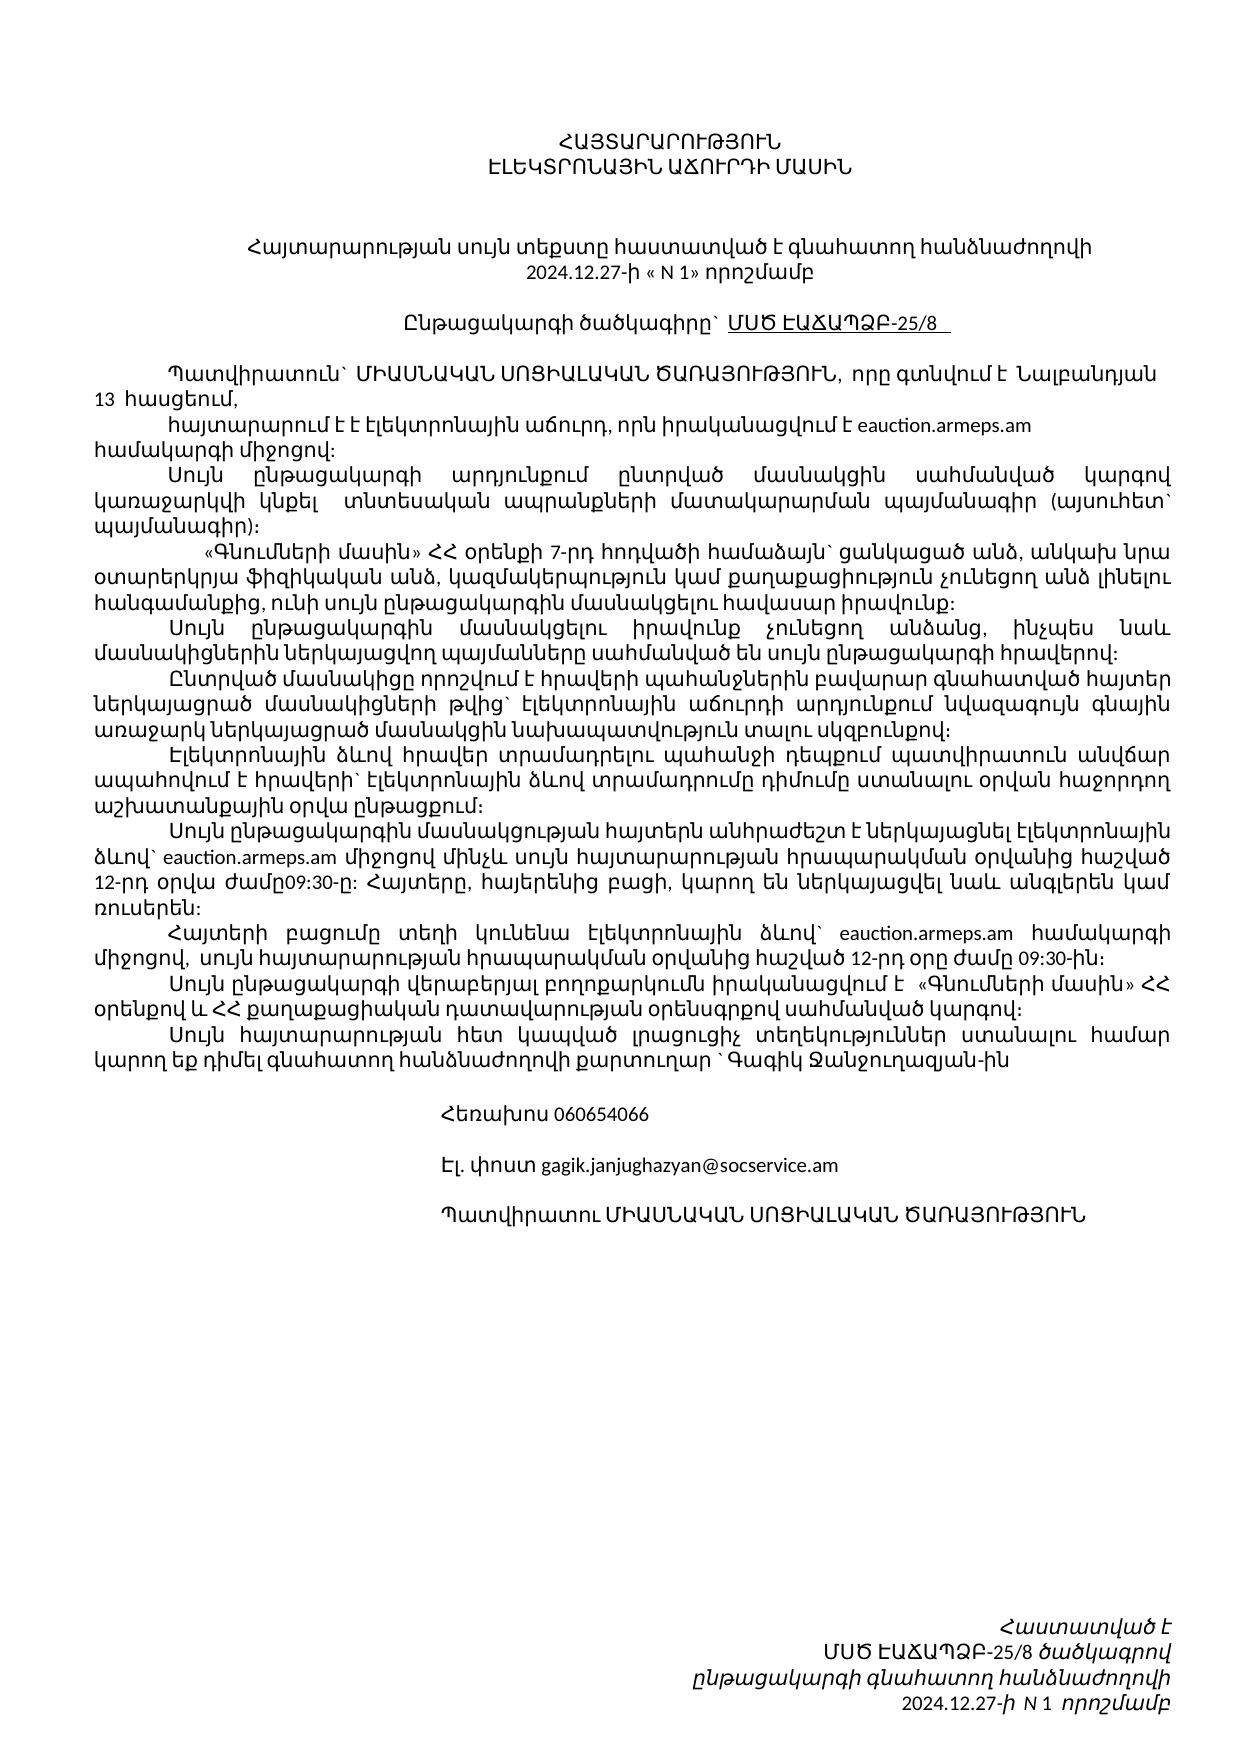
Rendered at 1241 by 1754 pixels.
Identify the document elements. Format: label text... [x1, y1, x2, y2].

text Ընթացակարգի ծածկագիրը` ՄՍԾ ԷԱՃԱՊՁԲ-25/8 [94, 310, 1171, 336]
text Պատվիրատուն` ՄԻԱՍՆԱԿԱՆ ՍՈՑԻԱԼԱԿԱՆ ԾԱՌԱՅՈՒԹՅՈՒՆ, որը գտնվում է Նալբանդյան 13 հասցեում, [94, 361, 1171, 412]
text Սույն ընթացակարգի վերաբերյալ բողոքարկումն իրականացվում է «Գնումների մասին» ՀՀ օրենքով և ՀՀ քաղաքացիական դատավարության օրենսգրքով սահմանված կարգով։ [94, 971, 1171, 1022]
text Սույն ընթացակարգին մասնակցության հայտերն անհրաժեշտ է ներկայացնել էլեկտրոնային ձևով` eauction.armeps.am միջոցով մինչև սույն հայտարարության հրապարակման օրվանից հաշված 12-րդ օրվա ժամը09:30-ը: Հայտերը, հայերենից բացի, կարող են ներկայացվել նաև անգլերեն կամ ռուսերեն: [94, 818, 1171, 920]
text Հայտարարության սույն տեքստը հաստատված է գնահատող հանձնաժողովի [94, 234, 1171, 259]
text Հայտերի բացումը տեղի կունենա էլեկտրոնային ձևով` eauction.armeps.am համակարգի միջոցով, սույն հայտարարության հրապարակման օրվանից հաշված 12-րդ օրը ժամը 09:30-ին։ [94, 920, 1171, 971]
text Էլ. փոստ gagik.janjughazyan@socservice.am [94, 1152, 1171, 1177]
text Էլեկտրոնային ձևով հրավեր տրամադրելու պահանջի դեպքում պատվիրատուն անվճար ապահովում է հրավերի` էլեկտրոնային ձևով տրամադրումը դիմումը ստանալու օրվան հաջորդող աշխատանքային օրվա ընթացքում։ [94, 742, 1171, 818]
text «Գնումների մասին» ՀՀ օրենքի 7-րդ հոդվածի համաձայն` ցանկացած անձ, անկախ նրա օտարերկրյա ֆիզիկական անձ, կազմակերպություն կամ քաղաքացիություն չունեցող անձ լինելու հանգամանքից, ունի սույն ընթացակարգին մասնակցելու հավասար իրավունք: [94, 539, 1171, 615]
text Հաստատված է [94, 1614, 1171, 1639]
text Ընտրված մասնակիցը որոշվում է հրավերի պահանջներին բավարար գնահատված հայտեր ներկայացրած մասնակիցների թվից` էլեկտրոնային աճուրդի արդյունքում նվազագույն գնային առաջարկ ներկայացրած մասնակցին նախապատվություն տալու սկզբունքով։ [94, 666, 1171, 742]
text ԷԼԵԿՏՐՈՆԱՅԻՆ ԱՃՈՒՐԴԻ ՄԱՍԻՆ [94, 154, 1171, 180]
text Սույն ընթացակարգի արդյունքում ընտրված մասնակցին սահմանված կարգով կառաջարկվի կնքել տնտեսական ապրանքների մատակարարման պայմանագիր (այսուհետ` պայմանագիր)։ [94, 463, 1171, 539]
text 2024.12.27 -ի « N 1» որոշմամբ [94, 259, 1171, 285]
text Պատվիրատու ՄԻԱՍՆԱԿԱՆ ՍՈՑԻԱԼԱԿԱՆ ԾԱՌԱՅՈՒԹՅՈՒՆ [94, 1203, 1171, 1228]
text ՄՍԾ ԷԱՃԱՊՁԲ-25/8 ծածկագրով [94, 1639, 1171, 1665]
text 2024.12.27 -ի N 1 որոշմամբ [94, 1690, 1171, 1716]
text Սույն հայտարարության հետ կապված լրացուցիչ տեղեկություններ ստանալու համար կարող եք դիմել գնահատող հանձնաժողովի քարտուղար ` Գագիկ Ջանջուղազյան-ին [94, 1022, 1171, 1073]
text հայտարարում է է էլեկտրոնային աճուրդ, որն իրականացվում է eauction.armeps.am համակարգի միջոցով: [94, 412, 1171, 463]
text ՀԱՅՏԱՐԱՐՈՒԹՅՈՒՆ [94, 129, 1171, 154]
text Սույն ընթացակարգին մասնակցելու իրավունք չունեցող անձանց, ինչպես նաև մասնակիցներին ներկայացվող պայմանները սահմանված են սույն ընթացակարգի հրավերով: [94, 615, 1171, 666]
text ընթացակարգի գնահատող հանձնաժողովի [94, 1665, 1171, 1690]
text Հեռախոս 060654066 [94, 1101, 1171, 1126]
